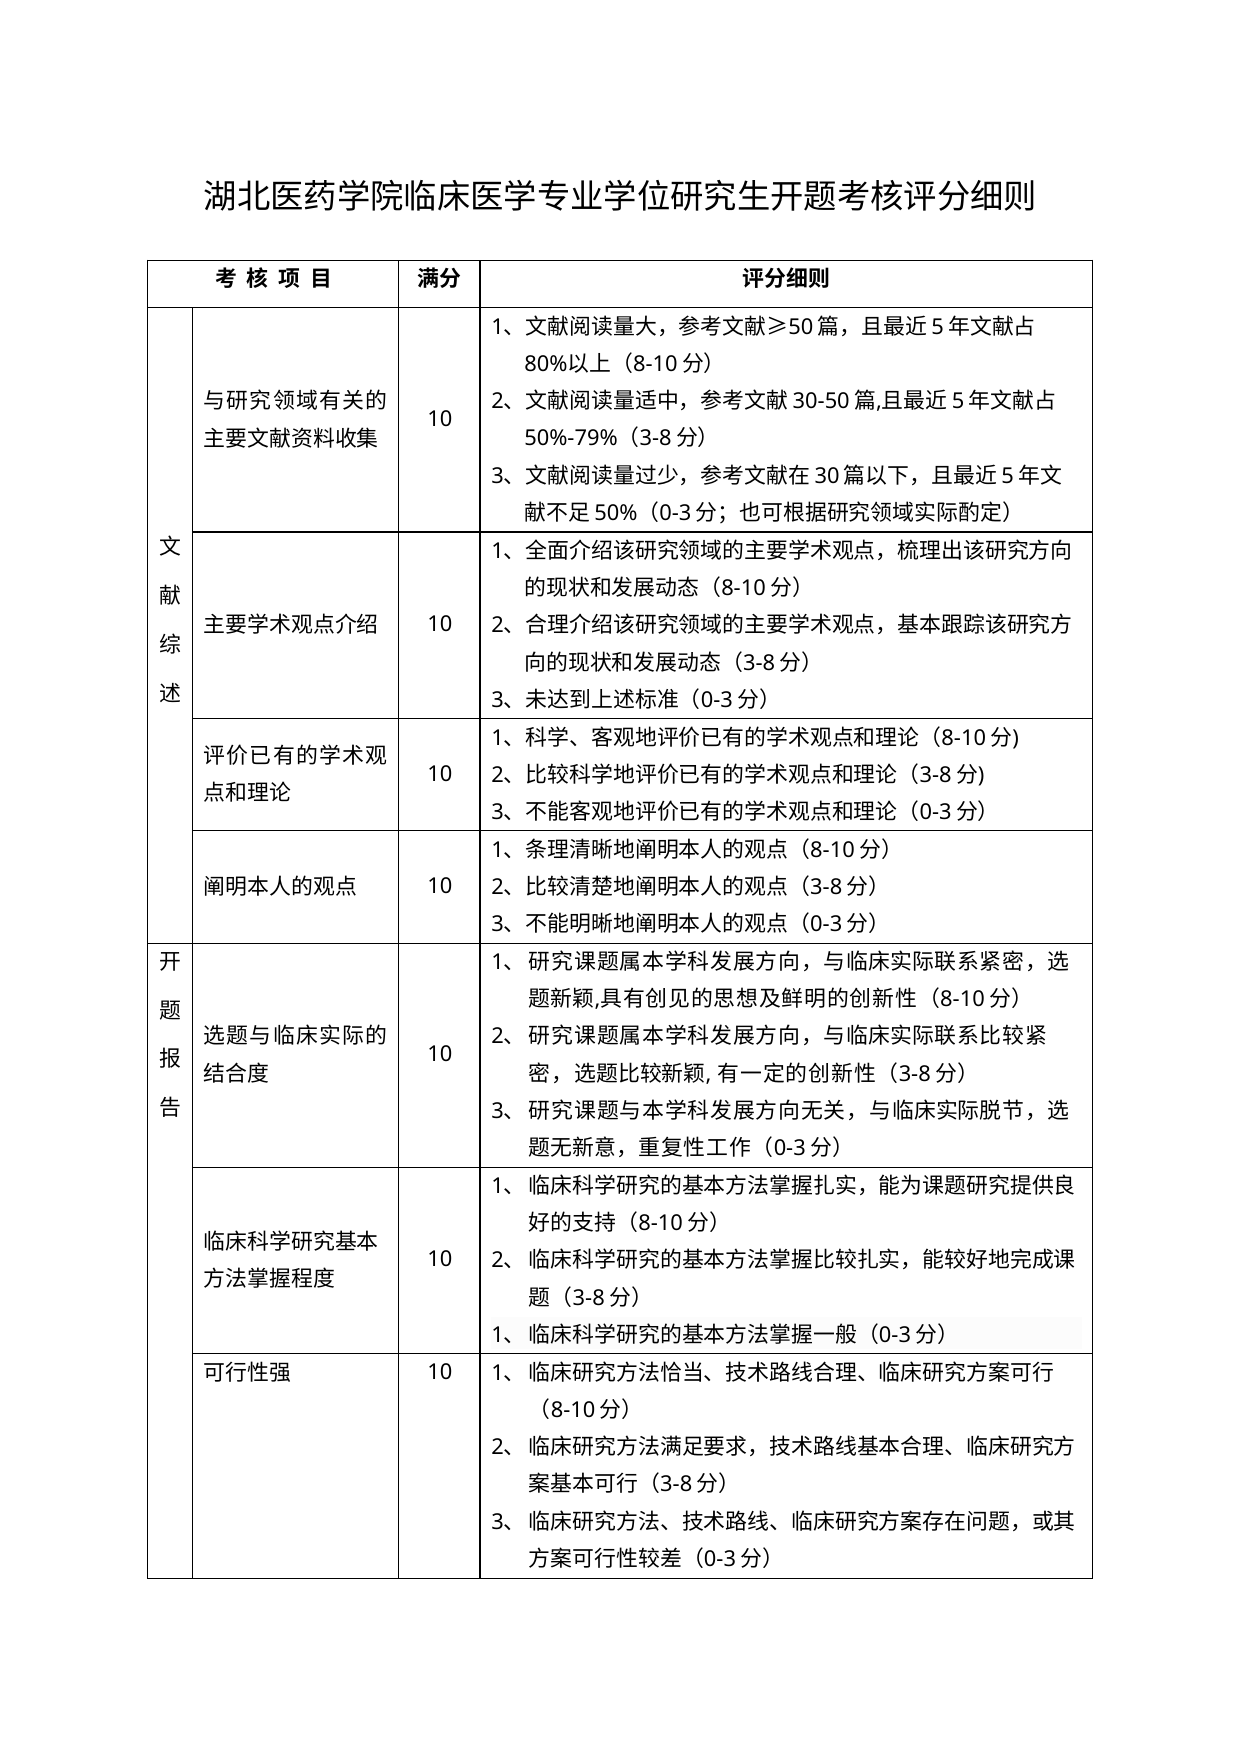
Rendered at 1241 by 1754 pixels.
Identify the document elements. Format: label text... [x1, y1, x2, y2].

table_cell 10 [399, 308, 479, 531]
table_cell 评价已有的学术观点和理论 [193, 719, 398, 830]
table_cell 临床科学研究的基本方法掌握扎实，能为课题研究提供良好的支持（8-10分） 临床科学研究的基本方法掌握比较扎实，能较好地完成课题（3-8分） 临床科学研究的基本方法掌握一般（0-3分） [481, 1168, 1092, 1353]
table_cell 可行性强 [193, 1354, 398, 1577]
table_cell 与研究领域有关的主要文献资料收集 [193, 308, 398, 531]
table_cell 阐明本人的观点 [193, 831, 398, 942]
table_cell 10 [399, 1354, 479, 1577]
table_cell 文献综述 [148, 308, 192, 942]
table_cell 临床科学研究基本方法掌握程度 [193, 1168, 398, 1353]
table_cell 1、条理清晰地阐明本人的观点（8-10分） 2、比较清楚地阐明本人的观点（3-8分） 3、不能明晰地阐明本人的观点（0-3分） [481, 831, 1092, 942]
table_cell 1、文献阅读量大，参考文献≥50篇，且最近5年文献占80%以上（8-10分） 2、文献阅读量适中，参考文献30-50篇,且最近5年文献占50%-79%（3-8分） 3、文献阅读量过少，参考文献在30篇以下，且最近5年文献不足50%（0-3分；也可根据研究领域实际酌定） [481, 308, 1092, 531]
table_cell 10 [399, 1168, 479, 1353]
table_header 评分细则 [481, 261, 1092, 307]
table_cell 1、全面介绍该研究领域的主要学术观点，梳理出该研究方向的现状和发展动态（8-10分） 2、合理介绍该研究领域的主要学术观点，基本跟踪该研究方向的现状和发展动态（3-8分） 3、未达到上述标准（0-3分） [481, 533, 1092, 718]
table_header 考 核 项 目 [148, 261, 398, 307]
table_cell 开题报告 [148, 944, 192, 1577]
table_cell 研究课题属本学科发展方向，与临床实际联系紧密，选题新颖,具有创见的思想及鲜明的创新性（8-10分） 研究课题属本学科发展方向，与临床实际联系比较紧密，选题比较新颖, 有一定的创新性（3-8分） 研究课题与本学科发展方向无关，与临床实际脱节，选题无新意，重复性工作（0-3分） [481, 944, 1092, 1167]
text 湖北医药学院临床医学专业学位研究生开题考核评分细则 [148, 162, 1092, 227]
table_cell 10 [399, 719, 479, 830]
table_header 满分 [399, 261, 479, 307]
table_cell 主要学术观点介绍 [193, 533, 398, 718]
table_cell 临床研究方法恰当、技术路线合理、临床研究方案可行（8-10分） 临床研究方法满足要求，技术路线基本合理、临床研究方案基本可行（3-8分） 临床研究方法、技术路线、临床研究方案存在问题，或其方案可行性较差（0-3分） [481, 1354, 1092, 1577]
table_cell 10 [399, 944, 479, 1167]
table_cell 10 [399, 533, 479, 718]
table_cell 选题与临床实际的结合度 [193, 944, 398, 1167]
table_cell 10 [399, 831, 479, 942]
table_cell 1、科学、客观地评价已有的学术观点和理论（8-10分) 2、比较科学地评价已有的学术观点和理论（3-8分) 3、不能客观地评价已有的学术观点和理论（0-3分） [481, 719, 1092, 830]
